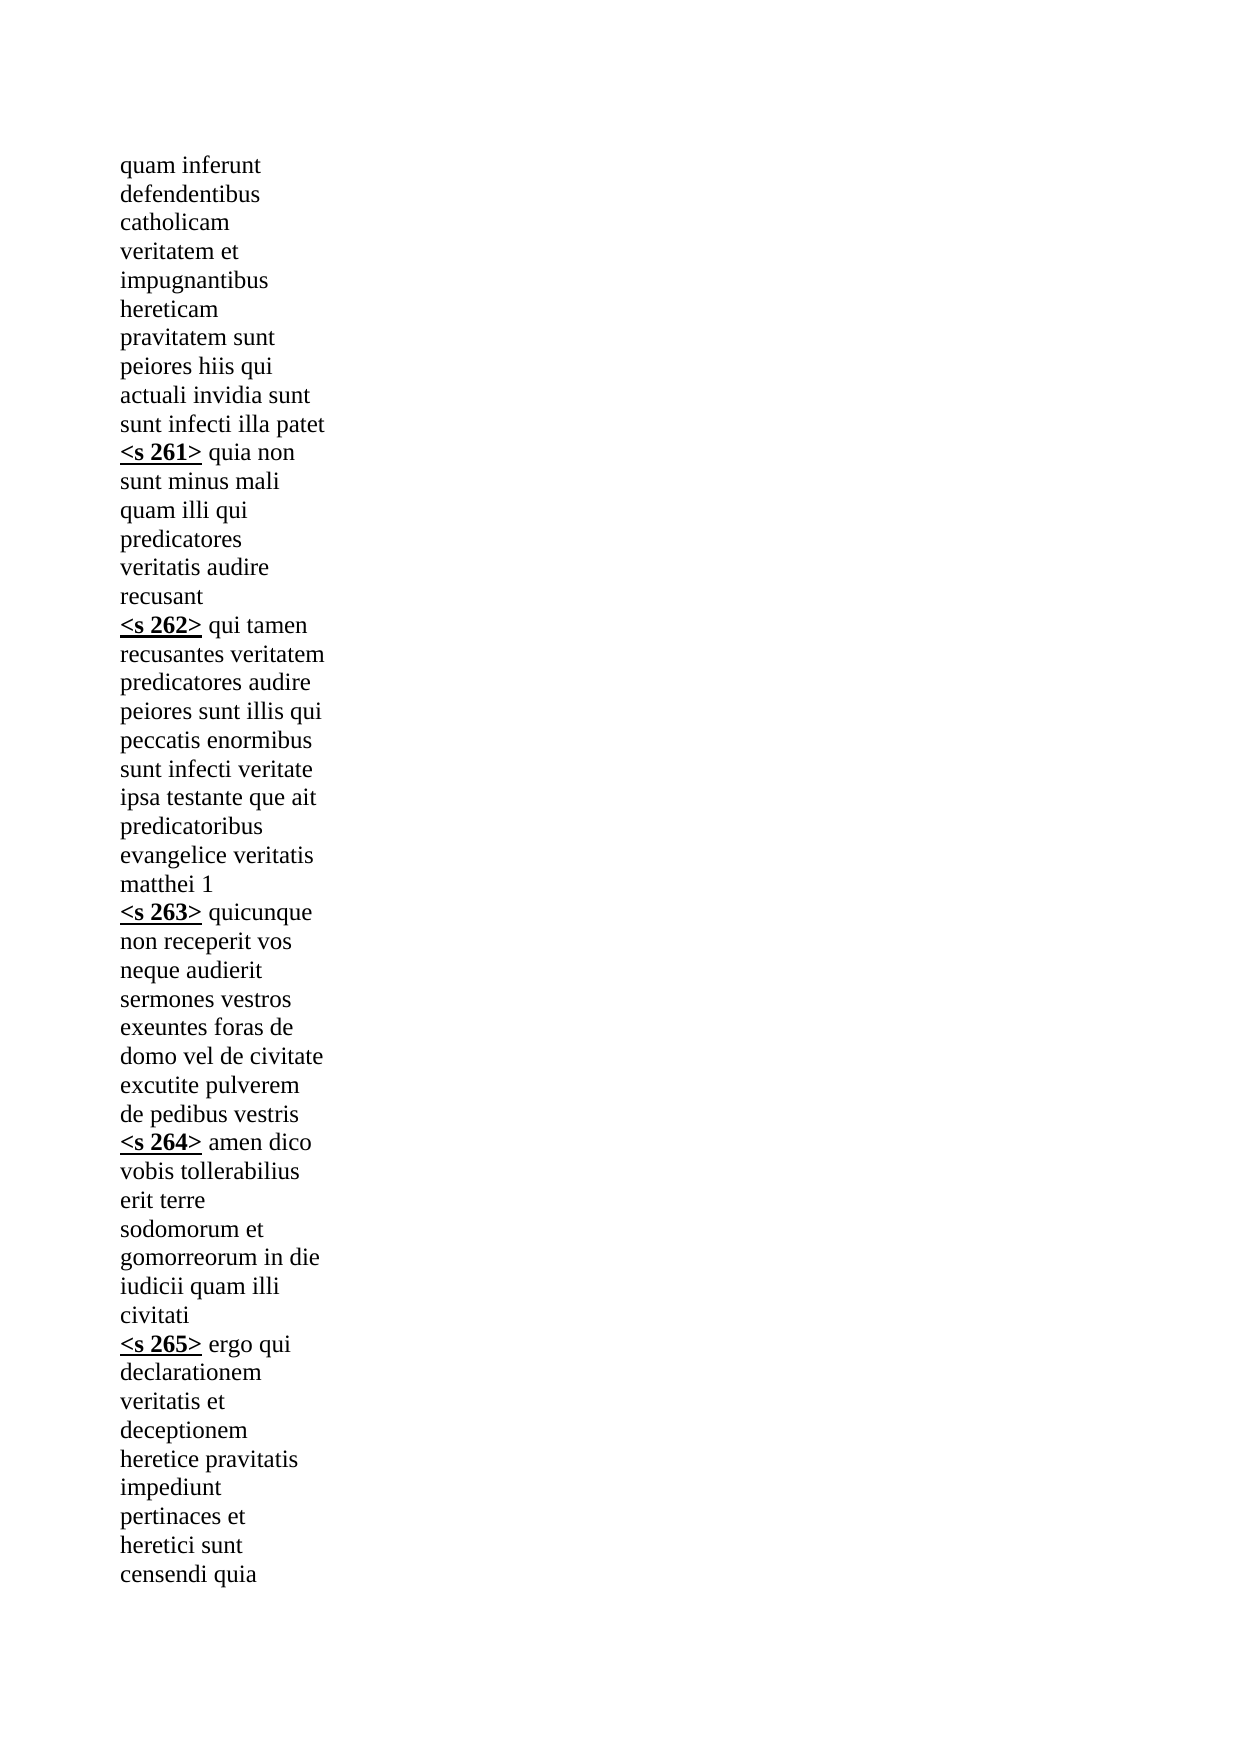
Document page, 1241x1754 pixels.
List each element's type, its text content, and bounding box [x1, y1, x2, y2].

text <s 263> quicunque non receperit vos neque audierit sermones vestros exeuntes foras de domo vel de civitate excutite pulverem de pedibus vestris [120, 897, 326, 1127]
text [120, 1329, 326, 1587]
text <s 261> quia non sunt minus mali quam illi qui predicatores veritatis audire recusant [120, 437, 326, 610]
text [120, 150, 326, 437]
text <s 262> qui tamen recusantes veritatem predicatores audire peiores sunt illis qui peccatis enormibus sunt infecti veritate ipsa testante que ait predicatoribus evangelice veritatis matthei 1 [120, 610, 326, 897]
text <s 264> amen dico vobis tollerabilius erit terre sodomorum et gomorreorum in die iudicii quam illi civitati [120, 1127, 326, 1329]
